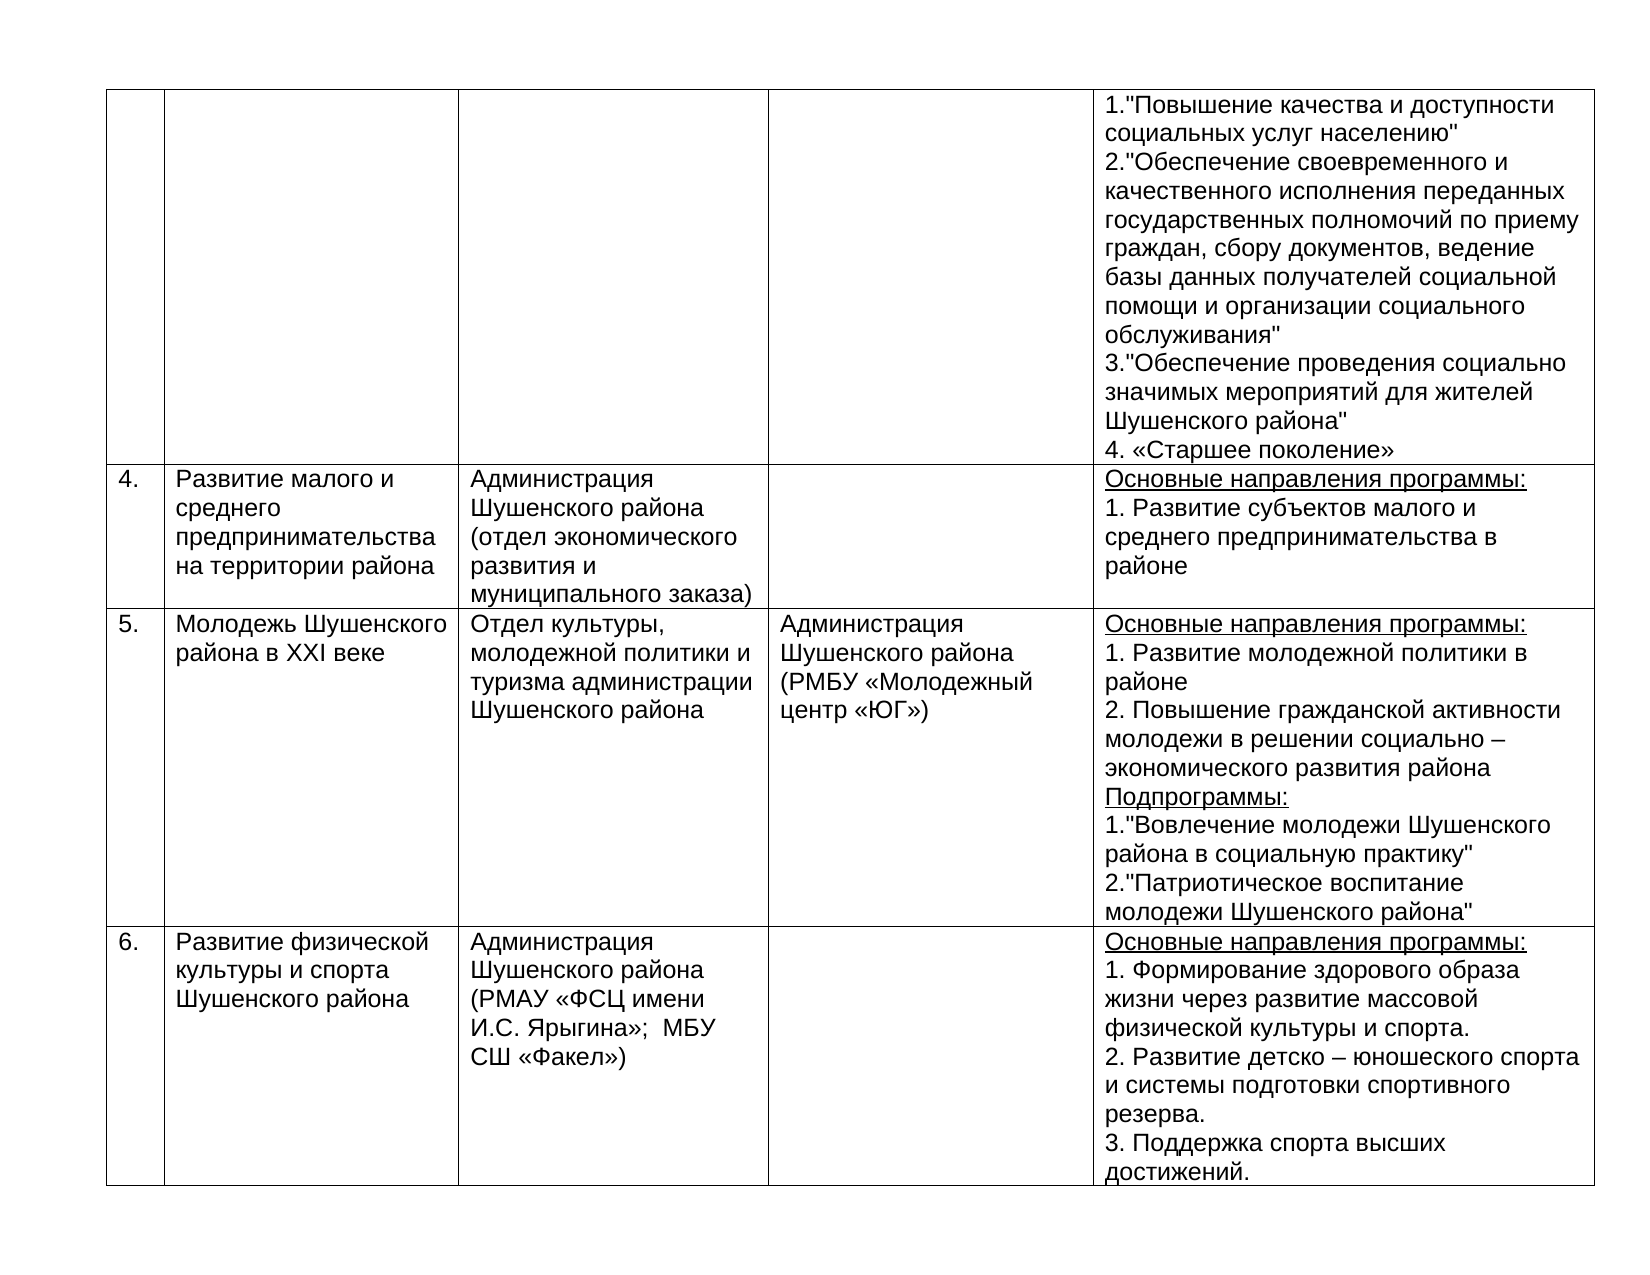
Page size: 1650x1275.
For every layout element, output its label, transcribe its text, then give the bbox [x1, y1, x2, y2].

table_cell Развитие малого и среднего предпринимательства на территории района [165, 465, 458, 608]
table_cell Основные направления программы: 1. Развитие субъектов малого и среднего предпринимательства в районе [1094, 465, 1594, 608]
table_cell 6. [107, 927, 164, 1185]
table_cell [769, 465, 1093, 608]
table_cell Основные направления программы: 1. Развитие молодежной политики в районе 2. Повышение гражданской активности молодежи в решении социально – экономического развития района Подпрограммы: 1."Вовлечение молодежи Шушенского района в социальную практику" 2."Патриотическое воспитание молодежи Шушенского района" [1094, 609, 1594, 926]
table_cell Развитие физической культуры и спорта Шушенского района [165, 927, 458, 1185]
table_cell Отдел культуры, молодежной политики и туризма администрации Шушенского района [459, 609, 768, 926]
table_cell Администрация Шушенского района (РМАУ «ФСЦ имени И.С. Ярыгина»; МБУ СШ «Факел») [459, 927, 768, 1185]
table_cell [459, 90, 768, 463]
table_cell [769, 927, 1093, 1185]
table_cell 4. [107, 465, 164, 608]
table_cell Молодежь Шушенского района в XXI веке [165, 609, 458, 926]
table_cell [769, 90, 1093, 463]
table_cell 5. [107, 609, 164, 926]
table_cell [165, 90, 458, 463]
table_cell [1094, 90, 1594, 463]
table_cell Основные направления программы: 1. Формирование здорового образа жизни через развитие массовой физической культуры и спорта. 2. Развитие детско – юношеского спорта и системы подготовки спортивного резерва. 3. Поддержка спорта высших достижений. [1094, 927, 1594, 1185]
table_cell 3. [107, 90, 164, 463]
table_cell Администрация Шушенского района (отдел экономического развития и муниципального заказа) [459, 465, 768, 608]
table_cell Администрация Шушенского района (РМБУ «Молодежный центр «ЮГ») [769, 609, 1093, 926]
